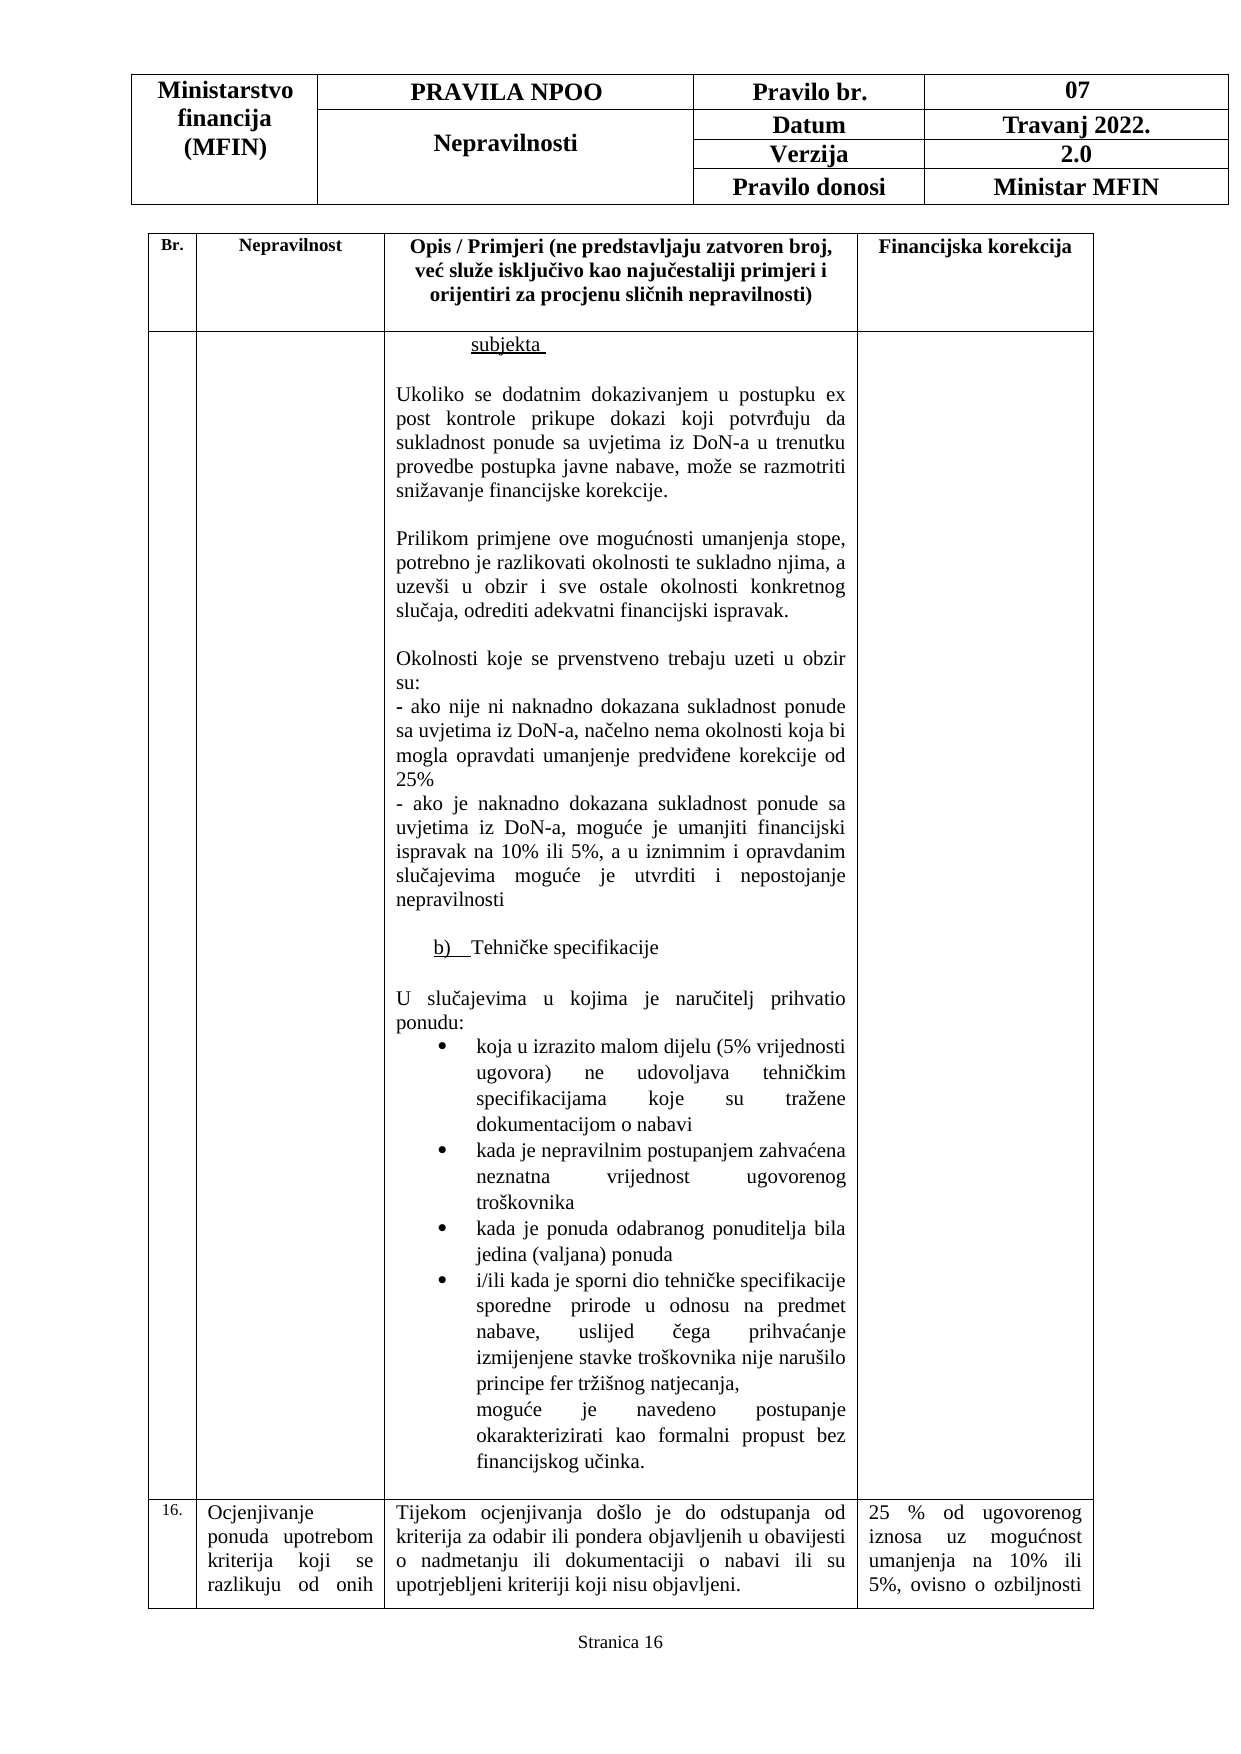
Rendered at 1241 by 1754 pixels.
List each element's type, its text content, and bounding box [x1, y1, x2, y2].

table_cell 16. [149, 1500, 196, 1608]
table_header Nepravilnost [197, 234, 384, 331]
table_cell 25 % od ugovorenog iznosa uz mogućnost umanjenja na 10% ili 5%, ovisno o ozbiljnosti nepravilnosti [858, 1500, 1093, 1608]
table_header Opis / Primjeri (ne predstavljaju zatvoren broj, već služe isključivo kao najučestaliji primjeri i orijentiri za procjenu sličnih nepravilnosti) [385, 234, 857, 331]
table_header Financijska korekcija [858, 234, 1093, 331]
table_header Br. [149, 234, 196, 331]
table_cell [149, 332, 196, 1499]
